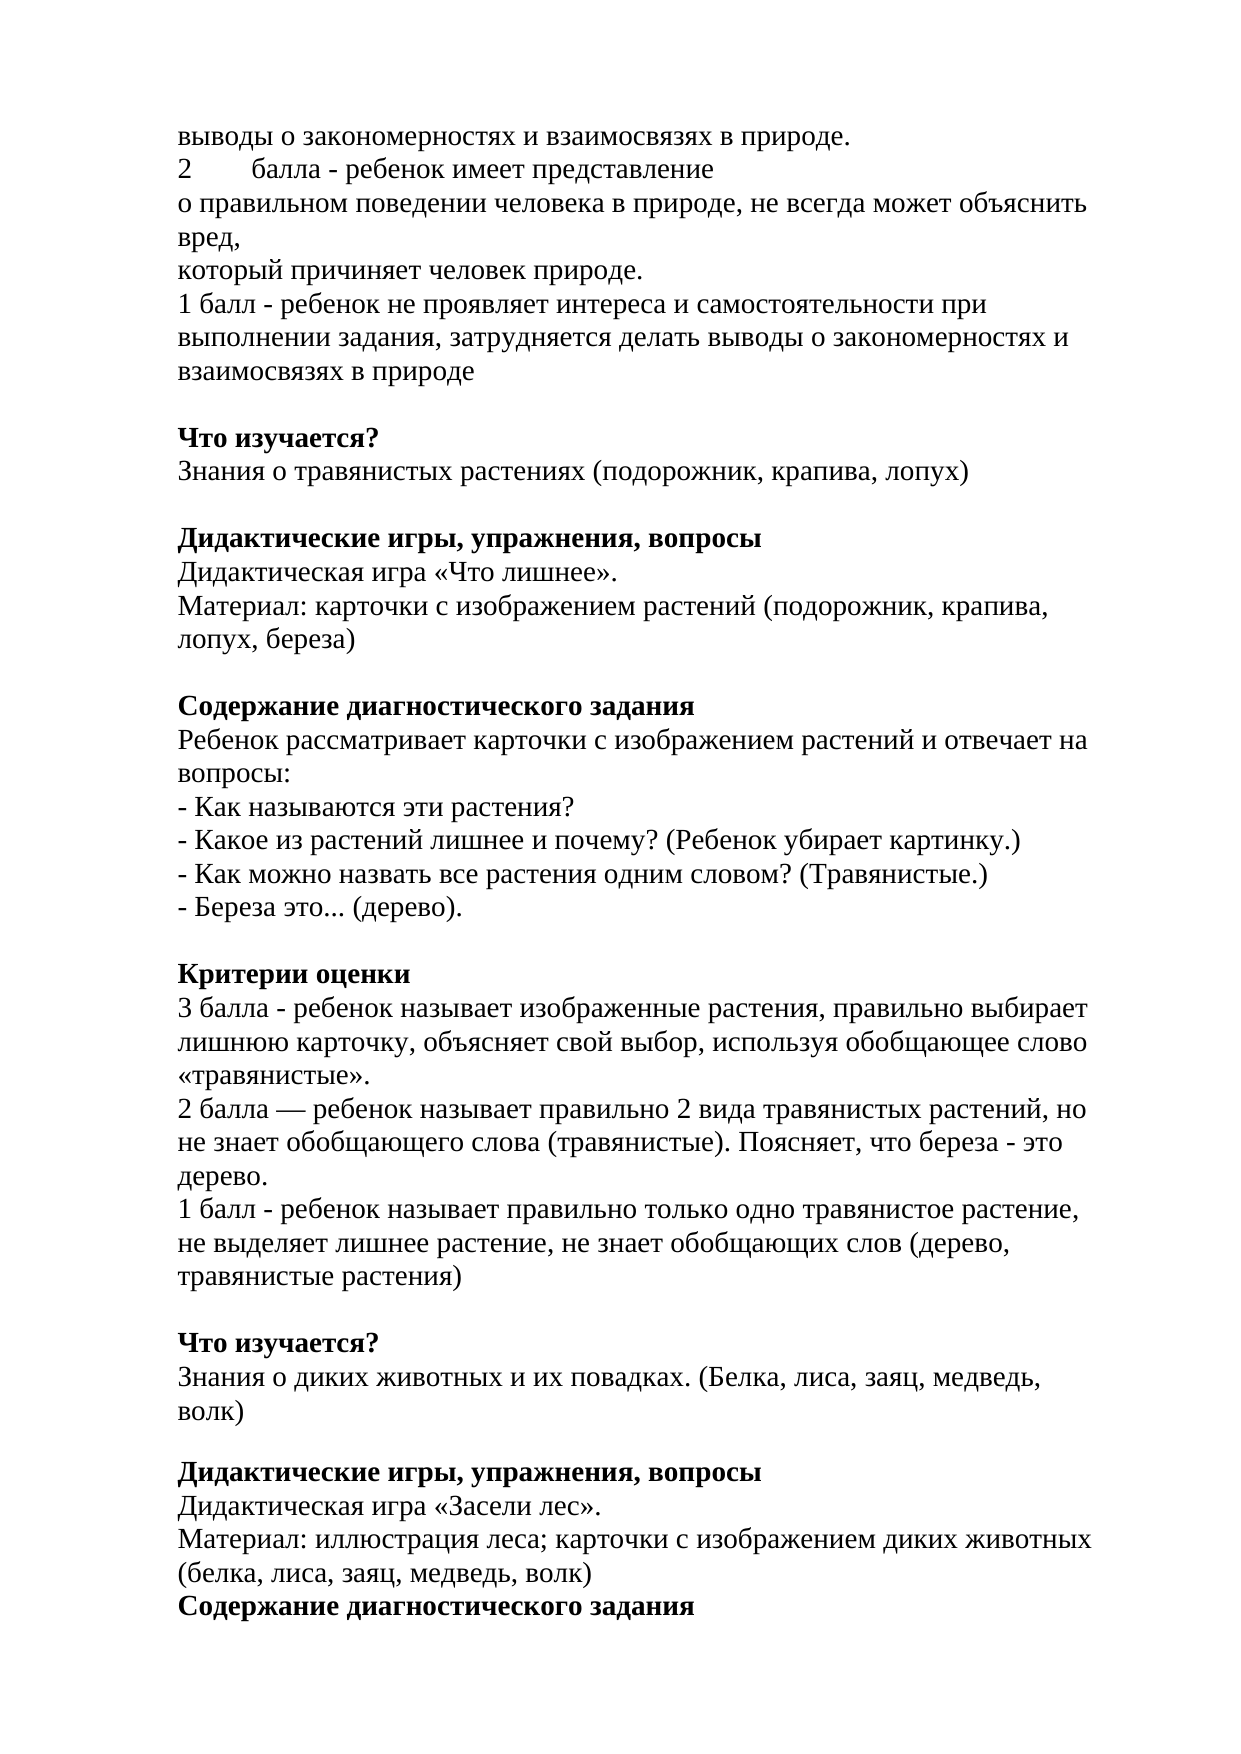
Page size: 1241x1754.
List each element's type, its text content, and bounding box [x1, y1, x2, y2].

text - Как называются эти растения? [177, 789, 1102, 822]
text Содержание диагностического задания [177, 1588, 1102, 1622]
text Ребенок рассматривает карточки с изображением растений и отвечает на вопросы: [177, 722, 1102, 789]
text Знания о травянистых растениях (подорожник, крапива, лопух) [177, 453, 1102, 487]
text Дидактические игры, упражнения, вопросы [177, 521, 1102, 554]
text о правильном поведении человека в природе, не всегда может объяснить вред, [177, 185, 1102, 252]
text 1 балл - ребенок не проявляет интереса и самостоятельности при выполнении задания, затрудняется делать выводы о закономерностях и взаимосвязях в природе [177, 286, 1102, 386]
text 3 балла - ребенок называет изображенные растения, правильно выбирает лишнюю карточку, объясняет свой выбор, используя обобщающее слово «травянистые». [177, 990, 1102, 1091]
text Материал: карточки с изображением растений (подорожник, крапива, лопух, береза) [177, 588, 1102, 655]
text Знания о диких животных и их повадках. (Белка, лиса, заяц, медведь, волк) [177, 1359, 1102, 1426]
text Содержание диагностического задания [177, 688, 1102, 722]
text - Как можно назвать все растения одним словом? (Травянистые.) [177, 856, 1102, 889]
text Материал: иллюстрация леса; карточки с изображением диких животных (белка, лиса, заяц, медведь, волк) [177, 1521, 1102, 1588]
text - Какое из растений лишнее и почему? (Ребенок убирает картинку.) [177, 822, 1102, 856]
text 1 балл - ребенок называет правильно только одно травянистое растение, не выделяет лишнее растение, не знает обобщающих слов (дерево, травянистые растения) [177, 1191, 1102, 1292]
text 2 балла — ребенок называет правильно 2 вида травянистых растений, но не знает обобщающего слова (травянистые). Поясняет, что береза - это дерево. [177, 1091, 1102, 1191]
text который причиняет человек природе. [177, 252, 1102, 286]
text Дидактическая игра «Что лишнее». [177, 554, 1102, 588]
text Что изучается? [177, 420, 1102, 453]
text - Береза это... (дерево). [177, 889, 1102, 923]
text Критерии оценки [177, 957, 1102, 990]
text 2 балла - ребенок имеет представление [177, 152, 1102, 185]
text Дидактическая игра «Засели лес». [177, 1488, 1102, 1521]
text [177, 118, 1102, 152]
text Дидактические игры, упражнения, вопросы [177, 1454, 1102, 1488]
text Что изучается? [177, 1326, 1102, 1359]
